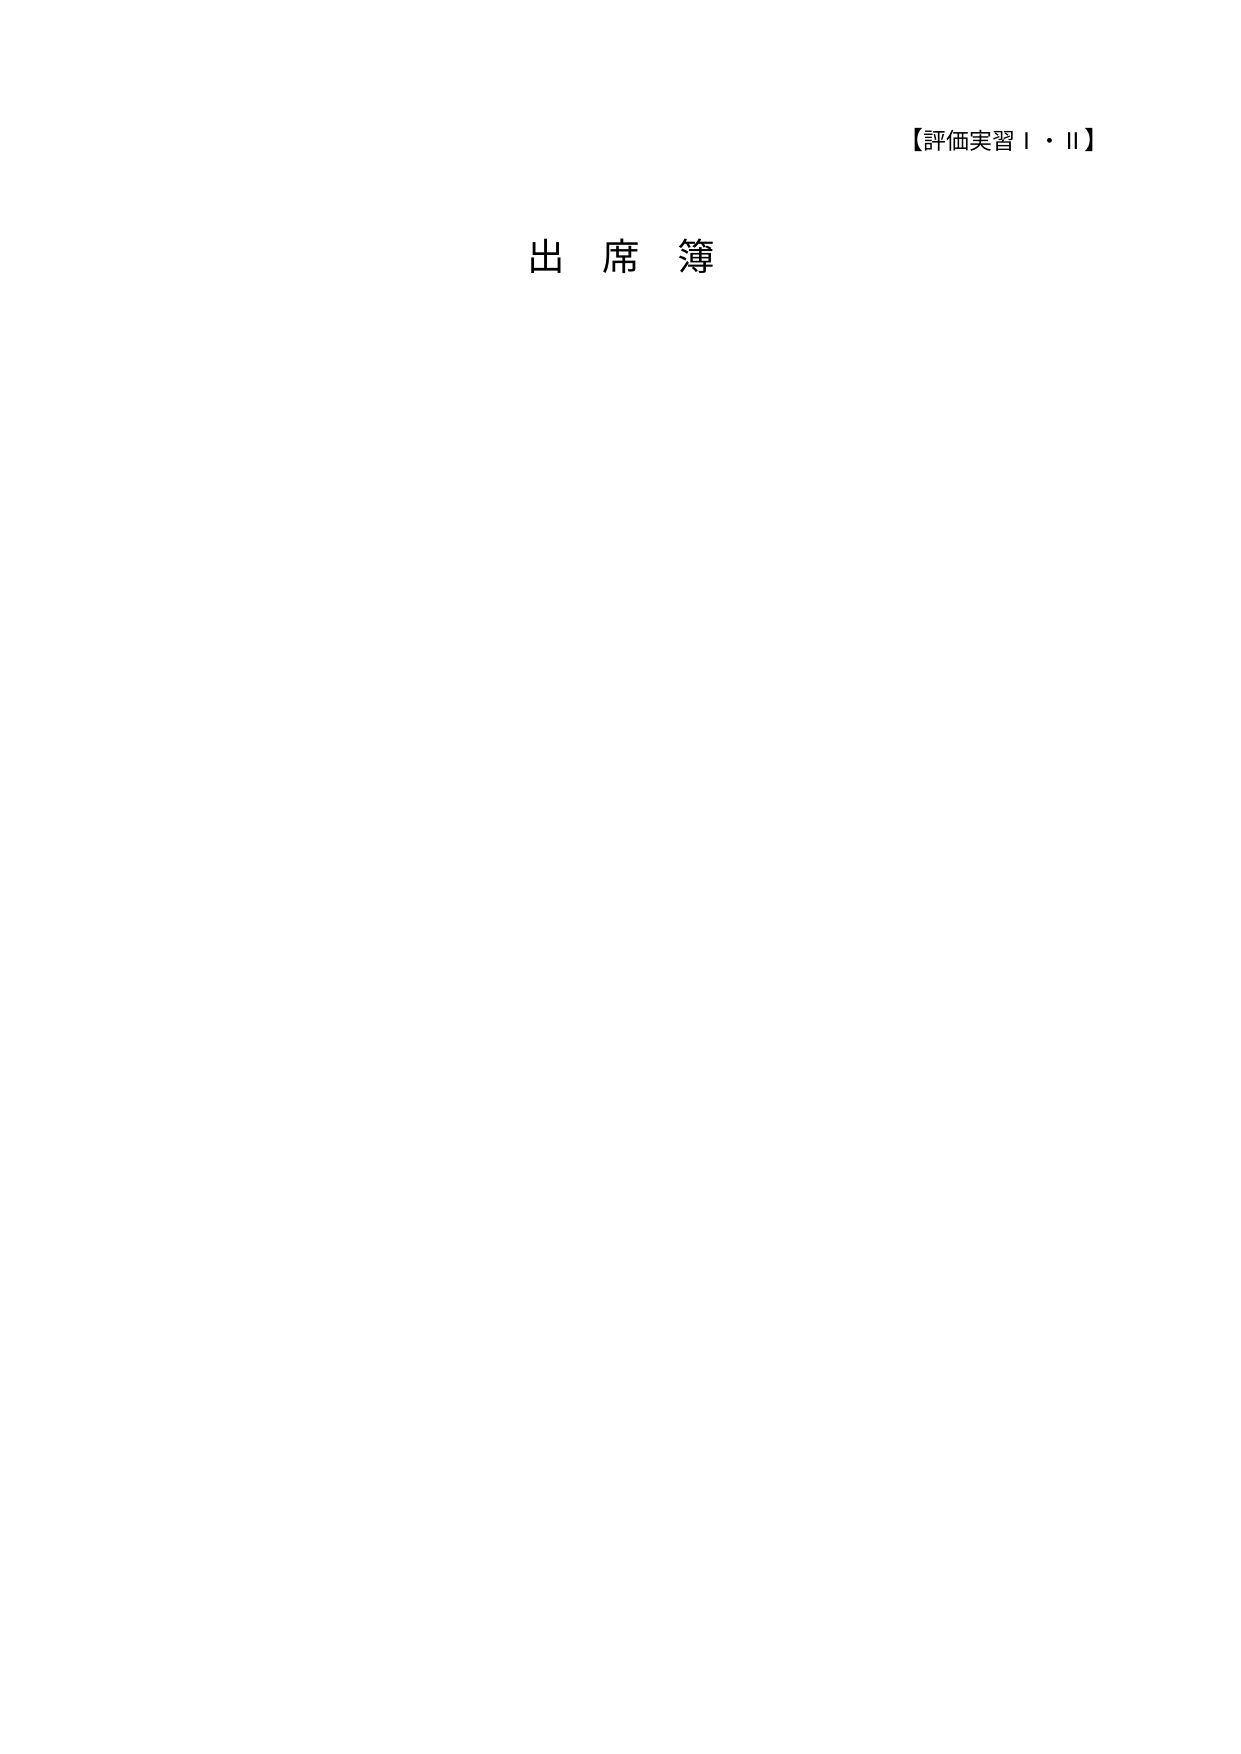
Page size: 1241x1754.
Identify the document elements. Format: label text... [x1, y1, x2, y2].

text 【評価実習Ⅰ・Ⅱ】 [96, 121, 1109, 157]
subtitle 出 席 簿 [96, 227, 715, 281]
